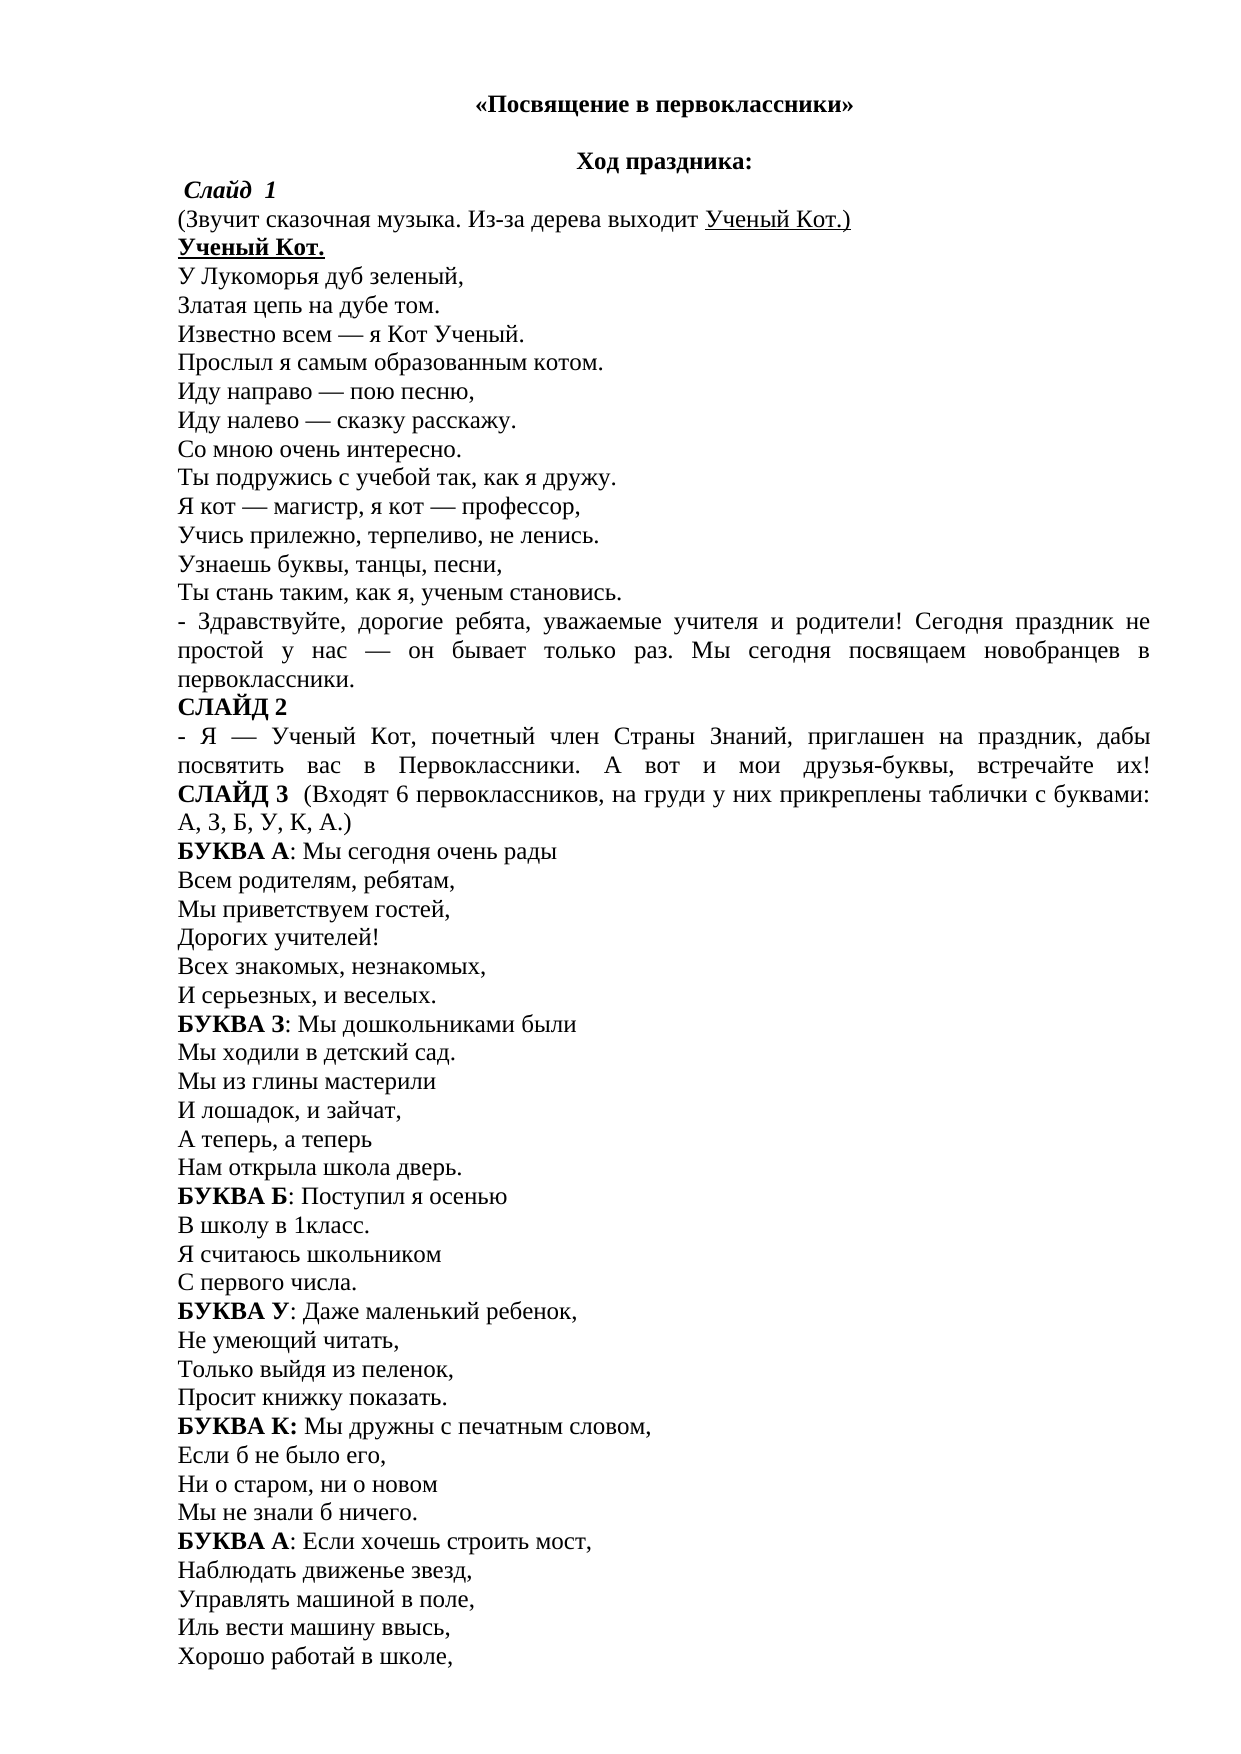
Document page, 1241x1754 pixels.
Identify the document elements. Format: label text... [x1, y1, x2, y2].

text Я кот — магистр, я кот — профессор, [177, 491, 1152, 520]
text Ты подружись с учебой так, как я дружу. [177, 462, 1152, 491]
text Известно всем — я Кот Ученый. [177, 319, 1152, 347]
text Учись прилежно, терпеливо, не ленись. [177, 520, 1152, 549]
text - Я — Ученый Кот, почетный член Страны Знаний, приглашен на праздник, дабы посвятить вас в Первоклассники. А вот и мои друзья-буквы, встречайте их! СЛАЙД 3 (Входят 6 первоклассников, на груди у них прикреплены таблички с буквами: А, З, Б, У, К, А.) [177, 721, 1152, 836]
text Ученый Кот. [177, 232, 1152, 261]
text (Звучит сказочная музыка. Из-за дерева выходит Ученый Кот.) [177, 204, 1152, 232]
text У Лукоморья дуб зеленый, [177, 261, 1152, 290]
text - Здравствуйте, дорогие ребята, уважаемые учителя и родители! Сегодня праздник не простой у нас — он бывает только раз. Мы сегодня посвящаем новобранцев в первоклассники. [177, 606, 1152, 692]
text Слайд 1 [177, 175, 1152, 204]
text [177, 836, 1152, 1670]
text Ты стань таким, как я, ученым становись. [177, 577, 1152, 606]
text Со мною очень интересно. [177, 434, 1152, 462]
text Иду направо — пою песню, [177, 376, 1152, 405]
text Ход праздника: [177, 146, 1152, 175]
text Узнаешь буквы, танцы, песни, [177, 549, 1152, 577]
text СЛАЙД 2 [177, 692, 1152, 721]
text «Посвящение в первоклассники» [177, 89, 1152, 117]
text Прослыл я самым образованным котом. [177, 347, 1152, 376]
text Златая цепь на дубе том. [177, 290, 1152, 319]
text Иду налево — сказку расскажу. [177, 405, 1152, 434]
